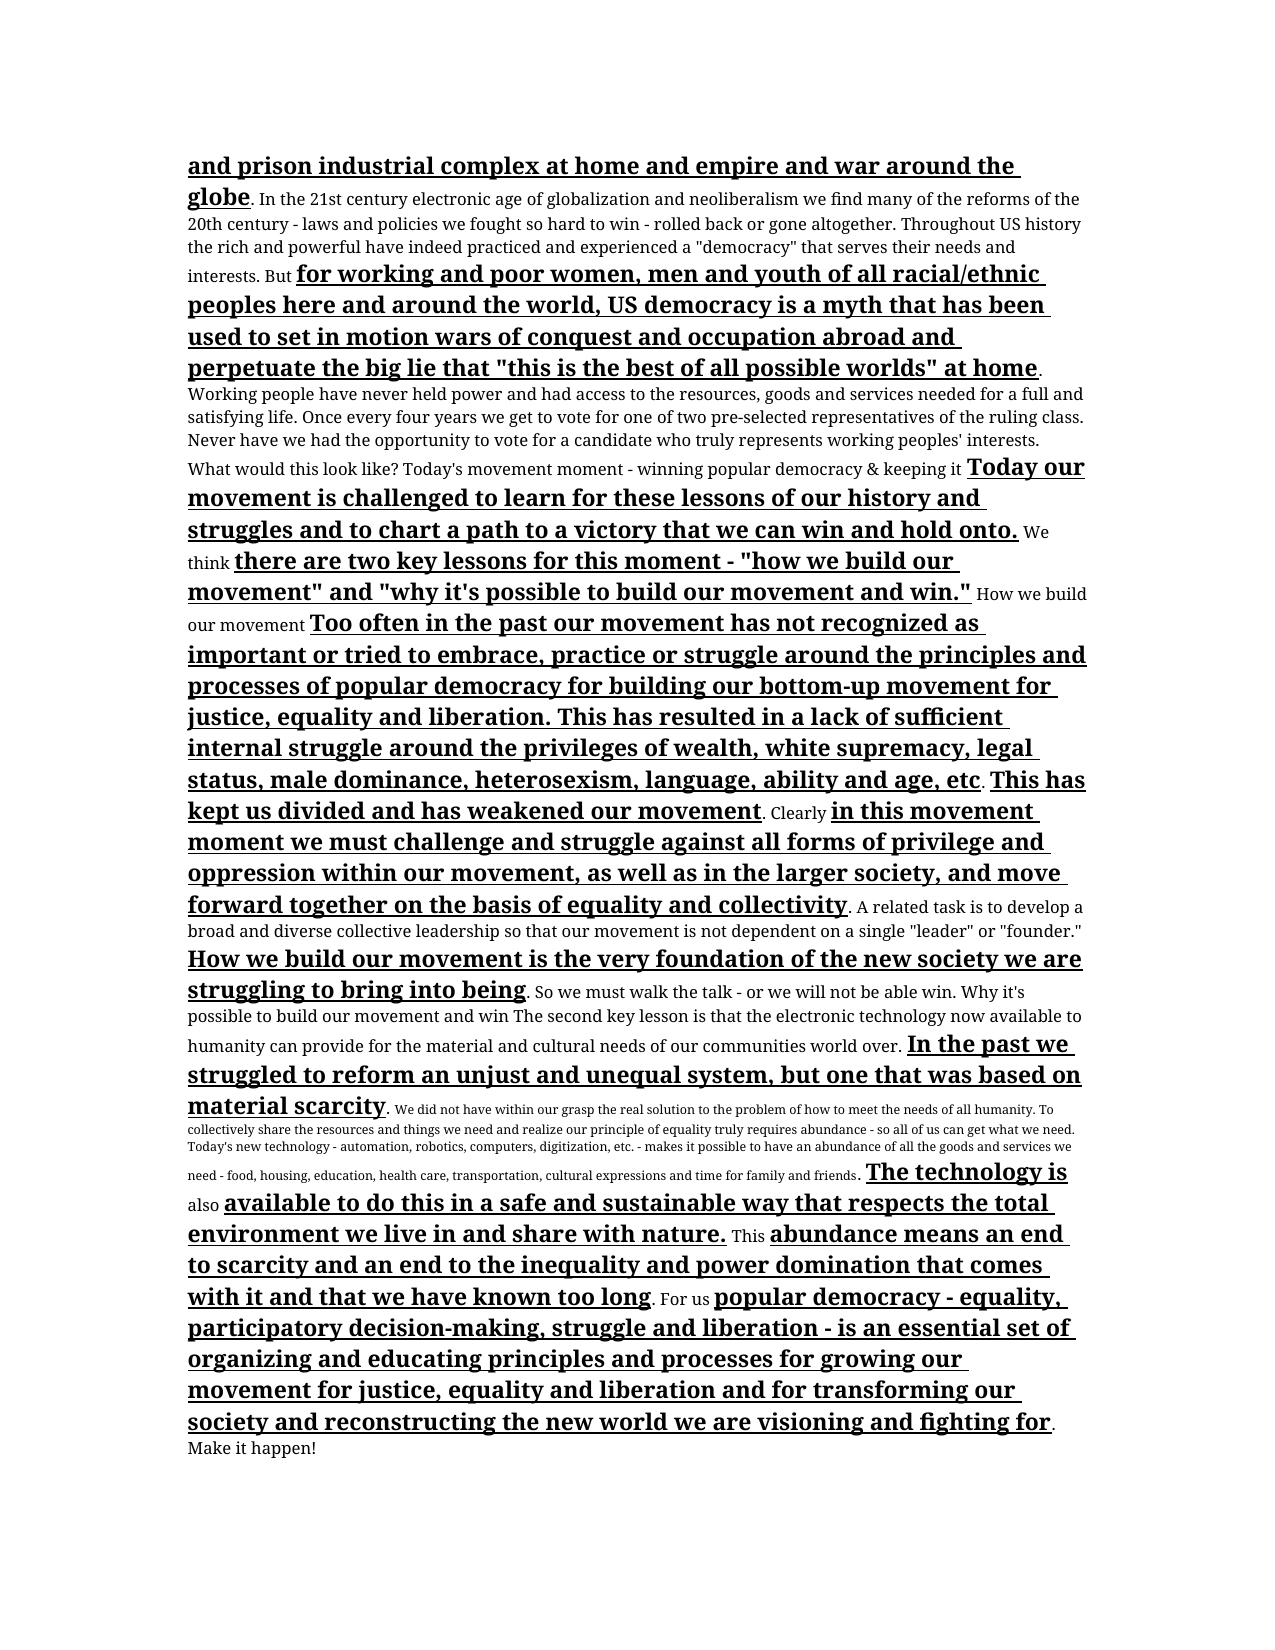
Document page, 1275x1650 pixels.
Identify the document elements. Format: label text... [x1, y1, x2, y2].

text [187, 150, 1087, 665]
